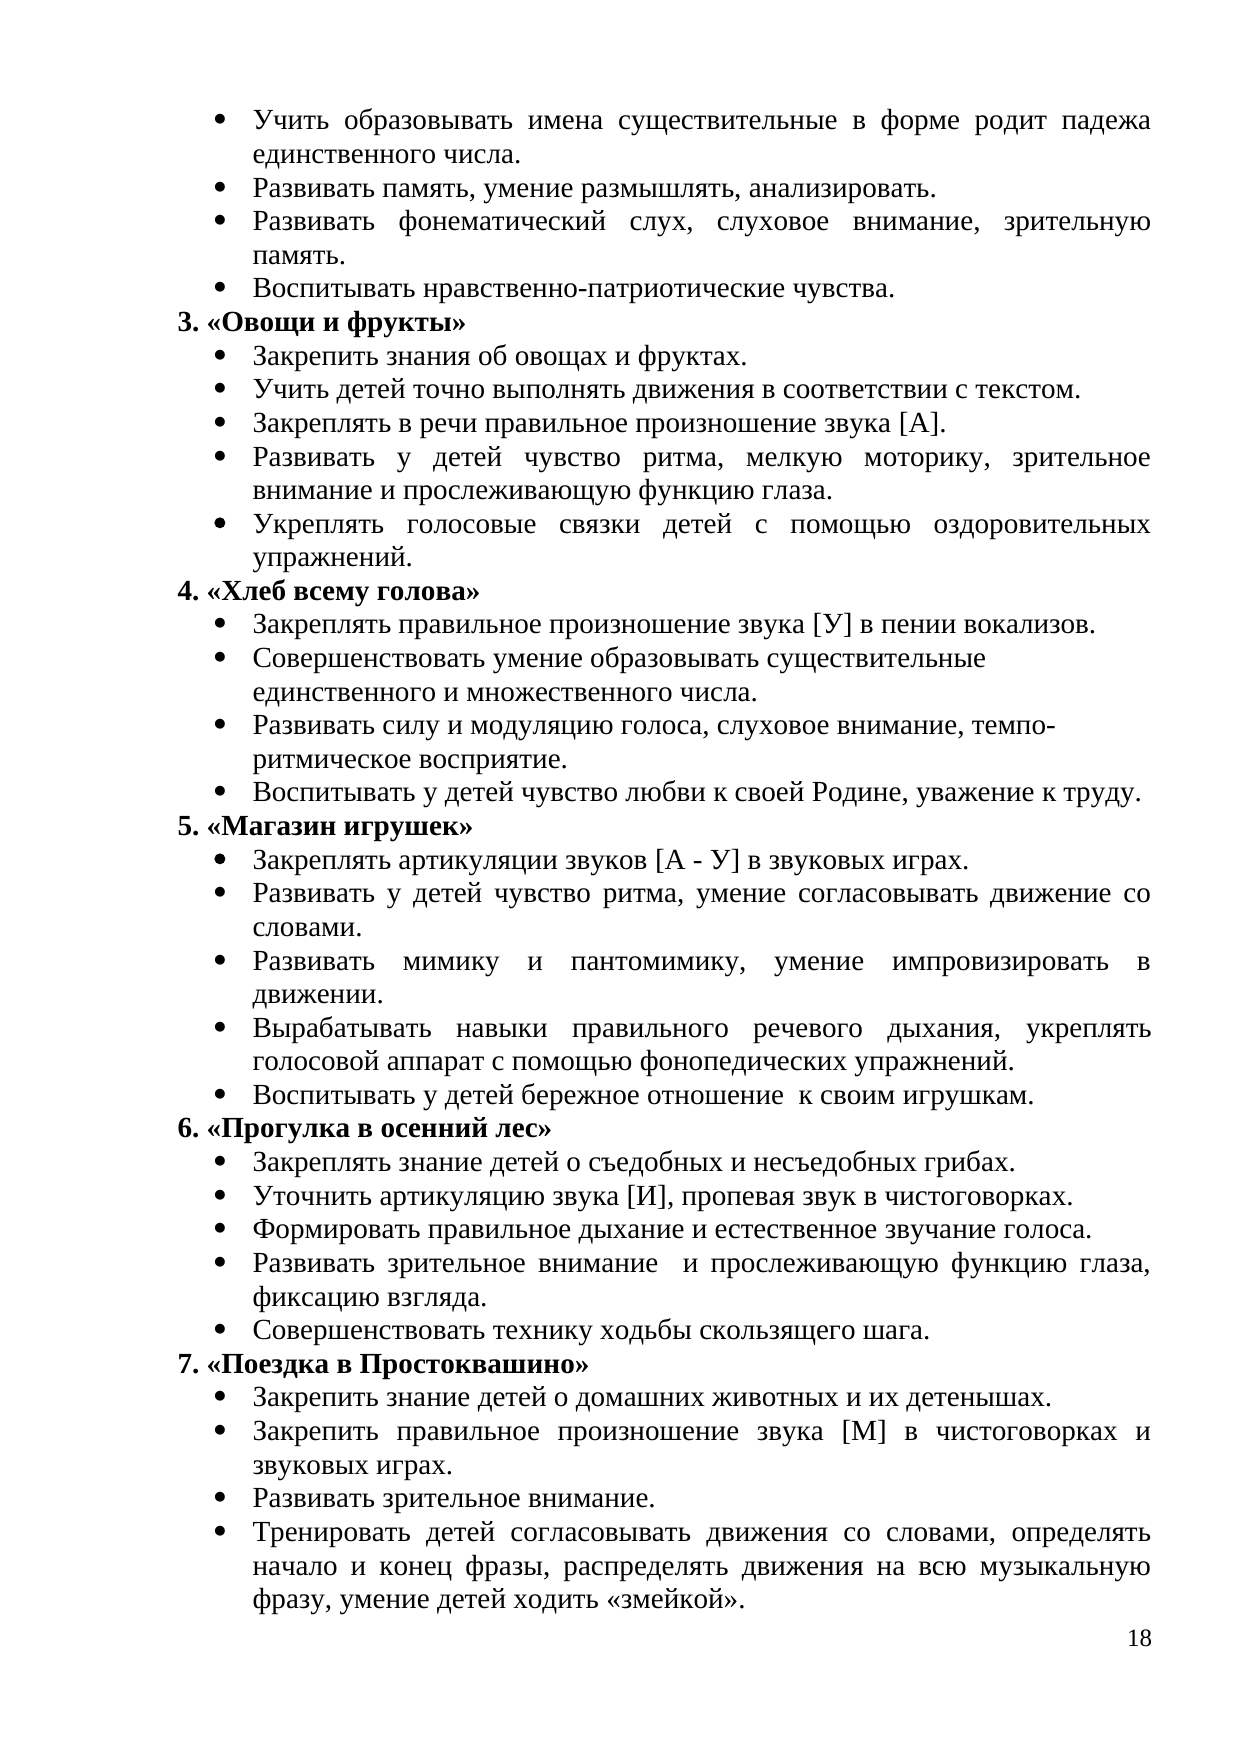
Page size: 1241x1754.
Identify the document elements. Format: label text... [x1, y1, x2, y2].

list Развивать у детей чувство ритма, умение согласовывать движение со словами. [215, 875, 1152, 943]
text 6. «Прогулка в осенний лес» [177, 1111, 1152, 1144]
list Развивать у детей чувство ритма, мелкую моторику, зрительное внимание и прослеживающую функцию глаза. [215, 439, 1152, 506]
list Воспитывать нравственно-патриотические чувства. [215, 271, 1152, 304]
list Уточнить артикуляцию звука [И], пропевая звук в чистоговорках. [215, 1178, 1152, 1211]
text 7. «Поездка в Простоквашино» [177, 1346, 1152, 1379]
list Развивать фонематический слух, слуховое внимание, зрительную память. [215, 203, 1152, 271]
list Воспитывать у детей чувство любви к своей Родине, уважение к труду. [215, 774, 1152, 808]
list Развивать зрительное внимание и прослеживающую функцию глаза, фиксацию взгляда. [215, 1245, 1152, 1312]
text 5. «Магазин игрушек» [177, 808, 1152, 842]
list Закрепить знания об овощах и фруктах. [215, 338, 1152, 371]
list Закреплять правильное произношение звука [У] в пении вокализов. [215, 607, 1152, 640]
list Совершенствовать технику ходьбы скользящего шага. [215, 1312, 1152, 1346]
list Закрепить правильное произношение звука [М] в чистоговорках и звуковых играх. [215, 1413, 1152, 1480]
text 4. «Хлеб всему голова» [177, 573, 1152, 607]
list Развивать зрительное внимание. [215, 1480, 1152, 1514]
list Закреплять знание детей о съедобных и несъедобных грибах. [215, 1144, 1152, 1178]
list Вырабатывать навыки правильного речевого дыхания, укреплять голосовой аппарат с помощью фонопедических упражнений. [215, 1010, 1152, 1077]
list Совершенствовать умение образовывать существительные единственного и множественного числа. [215, 640, 1152, 707]
list Учить детей точно выполнять движения в соответствии с текстом. [215, 371, 1152, 405]
list Развивать силу и модуляцию голоса, слуховое внимание, темпо-ритмическое восприятие. [215, 707, 1152, 774]
text 3. «Овощи и фрукты» [177, 304, 1152, 338]
list Воспитывать у детей бережное отношение к своим игрушкам. [215, 1077, 1152, 1111]
list Тренировать детей согласовывать движения со словами, определять начало и конец фразы, распределять движения на всю музыкальную фразу, умение детей ходить «змейкой». [215, 1514, 1152, 1615]
list Формировать правильное дыхание и естественное звучание голоса. [215, 1211, 1152, 1245]
list Укреплять голосовые связки детей с помощью оздоровительных упражнений. [215, 506, 1152, 573]
list Закреплять в речи правильное произношение звука [А]. [215, 405, 1152, 439]
list Развивать память, умение размышлять, анализировать. [215, 170, 1152, 203]
list Развивать мимику и пантомимику, умение импровизировать в движении. [215, 943, 1152, 1010]
list Закрепить знание детей о домашних животных и их детенышах. [215, 1379, 1152, 1413]
list Закреплять артикуляции звуков [А - У] в звуковых играх. [215, 842, 1152, 875]
list Учить образовывать имена существительные в форме родит падежа единственного числа. [215, 102, 1152, 170]
